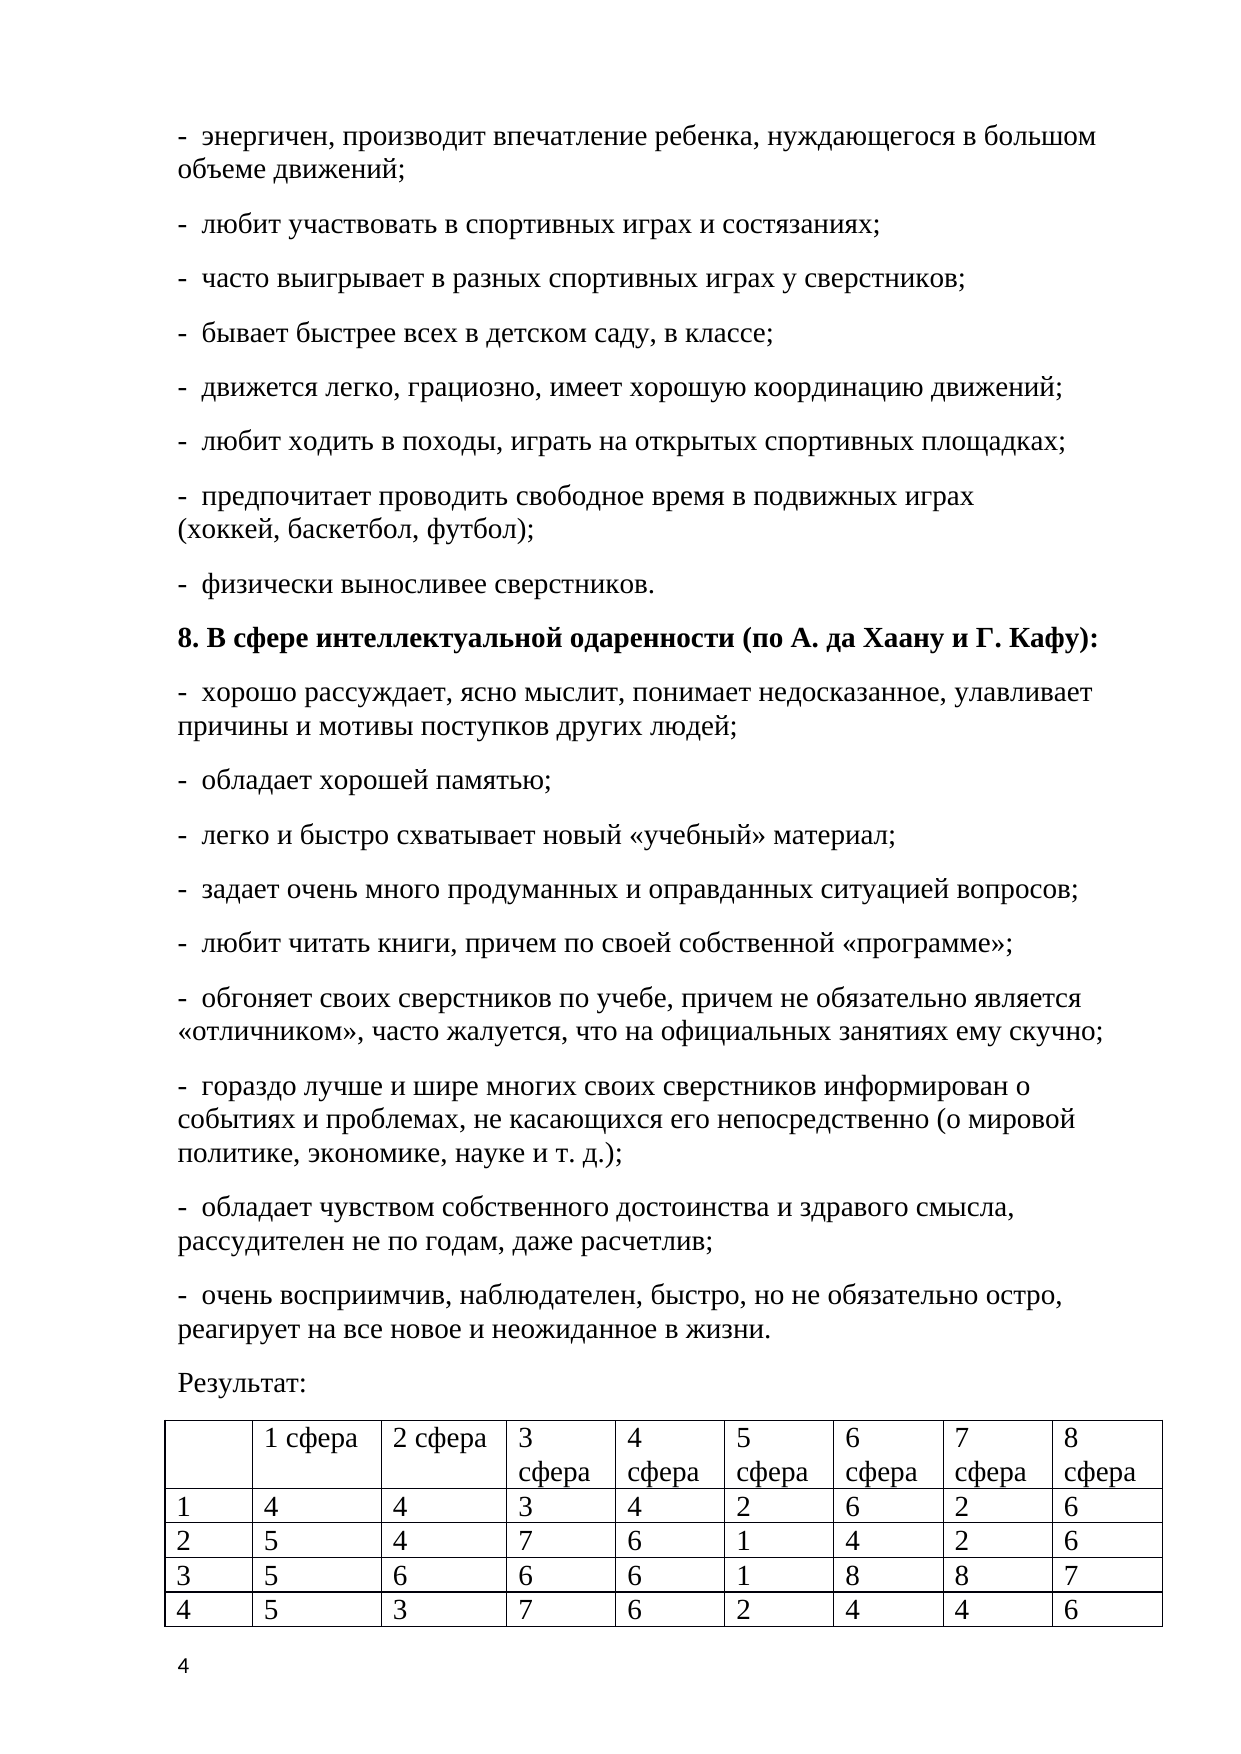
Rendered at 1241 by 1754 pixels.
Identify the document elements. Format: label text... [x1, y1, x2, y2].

table_cell 4 [166, 1593, 252, 1626]
text - обгоняет своих сверстников по учебе, причем не обязательно является «отличником», часто жалуется, что на официальных занятиях ему скучно; [177, 980, 1152, 1047]
table_cell 6 [1053, 1489, 1162, 1522]
table_cell 4 [616, 1489, 724, 1522]
text - физически выносливее сверстников. [177, 566, 1152, 599]
text - бывает быстрее всех в детском саду, в классе; [177, 315, 1152, 348]
table_header 8 сфера [1053, 1421, 1162, 1488]
text - задает очень много продуманных и оправданных ситуацией вопросов; [177, 871, 1152, 905]
text - хорошо рассуждает, ясно мыслит, понимает недосказанное, улавливает причины и мотивы поступков других людей; [177, 674, 1152, 742]
table_cell 6 [834, 1489, 943, 1522]
table_cell 6 [382, 1558, 506, 1591]
table_cell 2 [166, 1523, 252, 1557]
table_cell 5 [253, 1593, 381, 1626]
table_cell 1 [166, 1489, 252, 1522]
table_cell 6 [616, 1523, 724, 1557]
table_cell 4 [834, 1523, 943, 1557]
text - обладает хорошей памятью; [177, 762, 1152, 796]
table_cell 5 [253, 1523, 381, 1557]
text - гораздо лучше и шире многих своих сверстников информирован о событиях и проблемах, не касающихся его непосредственно (о мировой политике, экономике, науке и т. д.); [177, 1068, 1152, 1168]
table_cell 6 [1053, 1523, 1162, 1557]
table_cell 2 [725, 1593, 833, 1626]
table_cell 2 [725, 1489, 833, 1522]
table_cell 4 [253, 1489, 381, 1522]
text - любит участвовать в спортивных играх и состязаниях; [177, 206, 1152, 239]
table_cell 2 [944, 1523, 1052, 1557]
table_header 1 сфера [253, 1421, 381, 1488]
table_cell 3 [507, 1489, 615, 1522]
text - очень восприимчив, наблюдателен, быстро, но не обязательно остро, реагирует на все новое и неожиданное в жизни. [177, 1277, 1152, 1344]
text - легко и быстро схватывает новый «учебный» материал; [177, 817, 1152, 850]
table_cell 1 [725, 1523, 833, 1557]
text - любит ходить в походы, играть на открытых спортивных площадках; [177, 423, 1152, 457]
text - любит читать книги, причем по своей собственной «программе»; [177, 926, 1152, 959]
table_cell 5 [253, 1558, 381, 1591]
text - предпочитает проводить свободное время в подвижных играх (хоккей, баскетбол, футбол); [177, 478, 1152, 545]
table_header 7 сфера [944, 1421, 1052, 1488]
table_cell 2 [944, 1489, 1052, 1522]
table_header 2 сфера [382, 1421, 506, 1488]
text 8. В сфере интеллектуальной одаренности (по А. да Хаану и Г. Кафу): [177, 620, 1152, 654]
table_cell 3 [166, 1558, 252, 1591]
table_header [166, 1421, 252, 1488]
table_cell 4 [382, 1489, 506, 1522]
table_cell 8 [834, 1558, 943, 1591]
table_cell 8 [944, 1558, 1052, 1591]
table_header 6 сфера [834, 1421, 943, 1488]
text Результат: [177, 1365, 1152, 1399]
text - обладает чувством собственного достоинства и здравого смысла, рассудителен не по годам, даже расчетлив; [177, 1189, 1152, 1256]
table_header 5 сфера [725, 1421, 833, 1488]
text - движется легко, грациозно, имеет хорошую координацию движений; [177, 369, 1152, 403]
table_cell 6 [616, 1558, 724, 1591]
table_cell 7 [507, 1523, 615, 1557]
table_cell 6 [507, 1558, 615, 1591]
table_cell 4 [834, 1593, 943, 1626]
table_cell 4 [944, 1593, 1052, 1626]
text - часто выигрывает в разных спортивных играх у сверстников; [177, 260, 1152, 294]
table_cell 4 [382, 1523, 506, 1557]
text - энергичен, производит впечатление ребенка, нуждающегося в большом объеме движений; [177, 118, 1152, 185]
table_cell 6 [1053, 1593, 1162, 1626]
table_cell 7 [1053, 1558, 1162, 1591]
table_cell 1 [725, 1558, 833, 1591]
table_cell 3 [382, 1593, 506, 1626]
table_header 3 сфера [507, 1421, 615, 1488]
table_cell 7 [507, 1593, 615, 1626]
table_header 4 сфера [616, 1421, 724, 1488]
table_cell 6 [616, 1593, 724, 1626]
